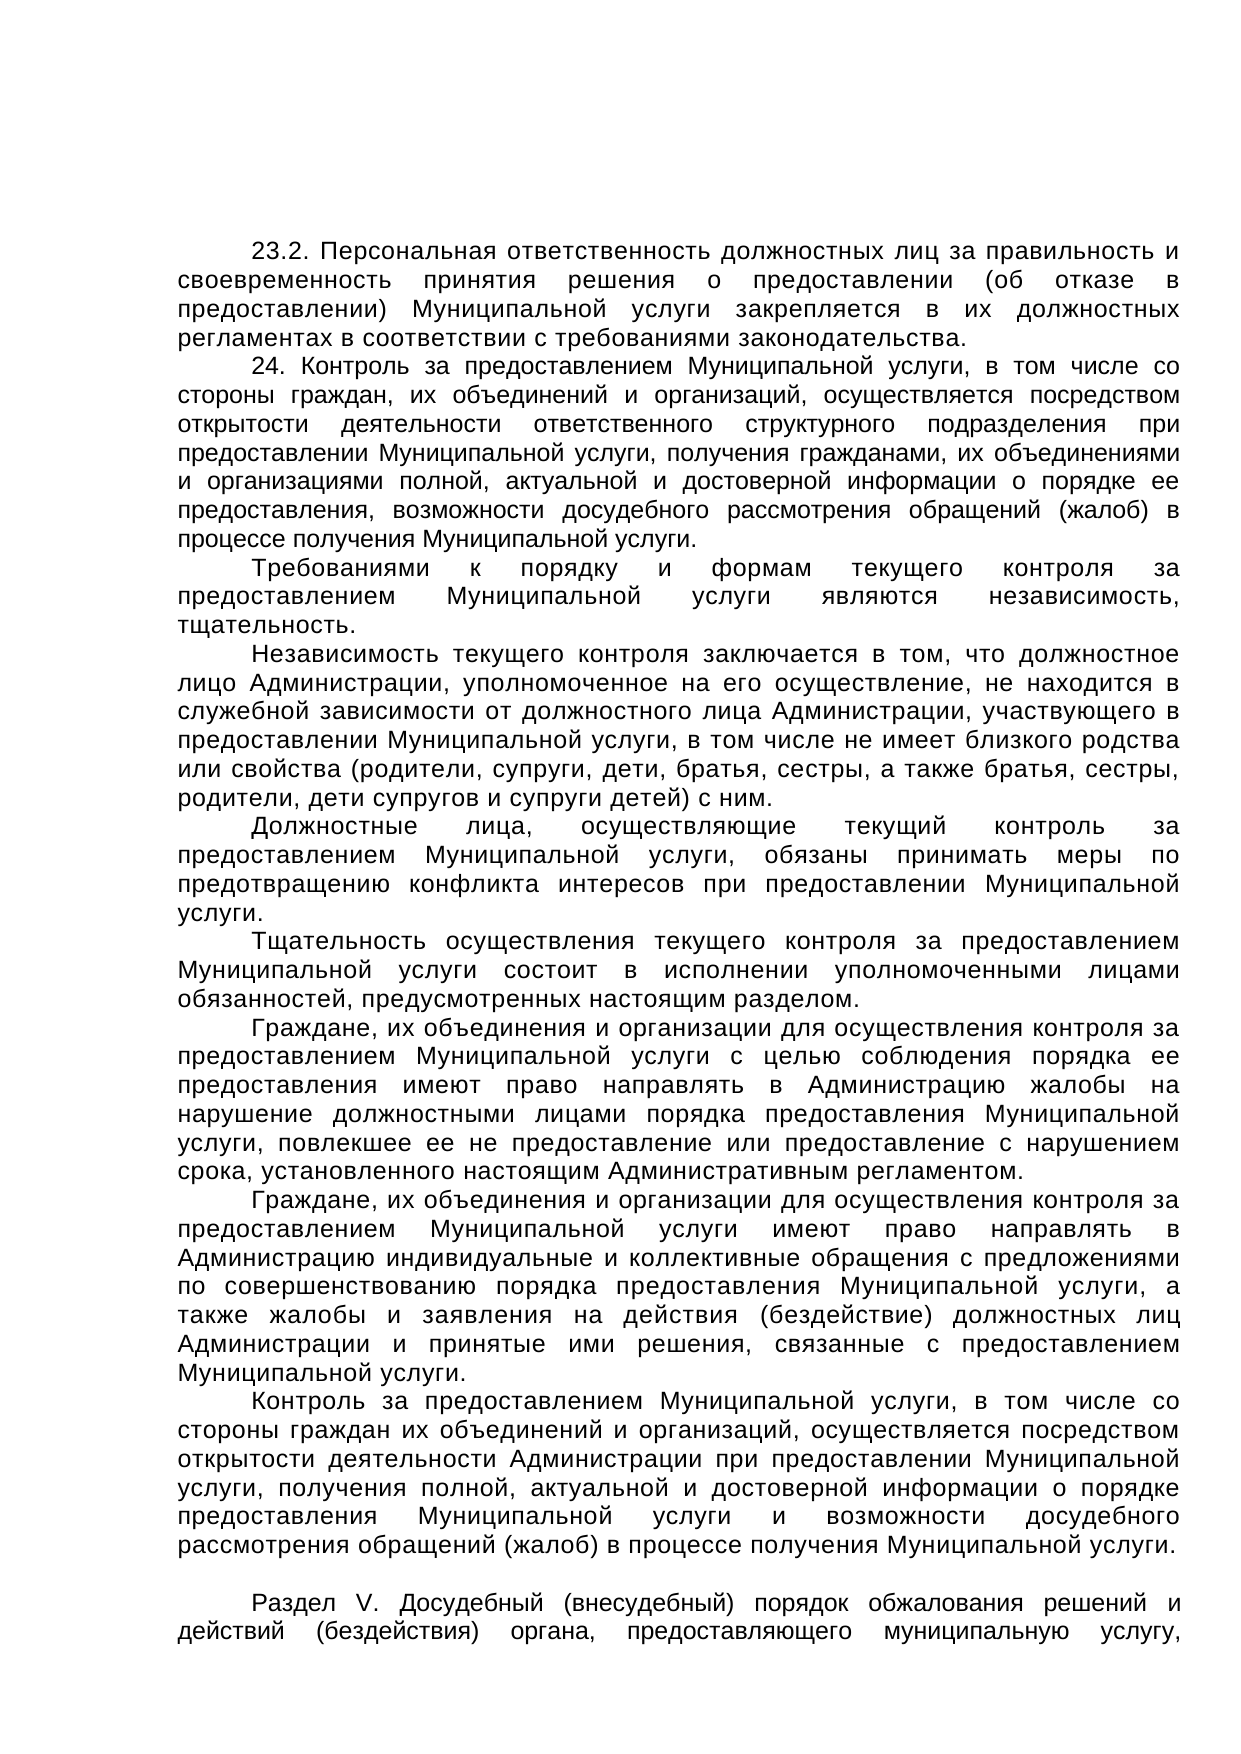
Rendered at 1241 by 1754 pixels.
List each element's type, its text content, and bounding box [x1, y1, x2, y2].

text Контроль за предоставлением Муниципальной услуги, в том числе со стороны граждан их объединений и организаций, осуществляется посредством открытости деятельности Администрации при предоставлении Муниципальной услуги, получения полной, актуальной и достоверной информации о порядке предоставления Муниципальной услуги и возможности досудебного рассмотрения обращений (жалоб) в процессе получения Муниципальной услуги. [177, 1386, 1181, 1559]
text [177, 1587, 1181, 1645]
text 24. Контроль за предоставлением Муниципальной услуги, в том числе со стороны граждан, их объединений и организаций, осуществляется посредством открытости деятельности ответственного структурного подразделения при предоставлении Муниципальной услуги, получения гражданами, их объединениями и организациями полной, актуальной и достоверной информации о порядке ее предоставления, возможности досудебного рассмотрения обращений (жалоб) в процессе получения Муниципальной услуги. [177, 351, 1181, 552]
text Требованиями к порядку и формам текущего контроля за предоставлением Муниципальной услуги являются независимость, тщательность. [177, 552, 1181, 639]
text Граждане, их объединения и организации для осуществления контроля за предоставлением Муниципальной услуги имеют право направлять в Администрацию индивидуальные и коллективные обращения с предложениями по совершенствованию порядка предоставления Муниципальной услуги, а также жалобы и заявления на действия (бездействие) должностных лиц Администрации и принятые ими решения, связанные с предоставлением Муниципальной услуги. [177, 1185, 1181, 1386]
text Должностные лица, осуществляющие текущий контроль за предоставлением Муниципальной услуги, обязаны принимать меры по предотвращению конфликта интересов при предоставлении Муниципальной услуги. [177, 811, 1181, 926]
text Независимость текущего контроля заключается в том, что должностное лицо Администрации, уполномоченное на его осуществление, не находится в служебной зависимости от должностного лица Администрации, участвующего в предоставлении Муниципальной услуги, в том числе не имеет близкого родства или свойства (родители, супруги, дети, братья, сестры, а также братья, сестры, родители, дети супругов и супруги детей) с ним. [177, 639, 1181, 811]
text Тщательность осуществления текущего контроля за предоставлением Муниципальной услуги состоит в исполнении уполномоченными лицами обязанностей, предусмотренных настоящим разделом. [177, 926, 1181, 1012]
text Граждане, их объединения и организации для осуществления контроля за предоставлением Муниципальной услуги с целью соблюдения порядка ее предоставления имеют право направлять в Администрацию жалобы на нарушение должностными лицами порядка предоставления Муниципальной услуги, повлекшее ее не предоставление или предоставление с нарушением срока, установленного настоящим Административным регламентом. [177, 1012, 1181, 1185]
text 23.2. Персональная ответственность должностных лиц за правильность и своевременность принятия решения о предоставлении (об отказе в предоставлении) Муниципальной услуги закрепляется в их должностных регламентах в соответствии с требованиями законодательства. [177, 236, 1181, 351]
